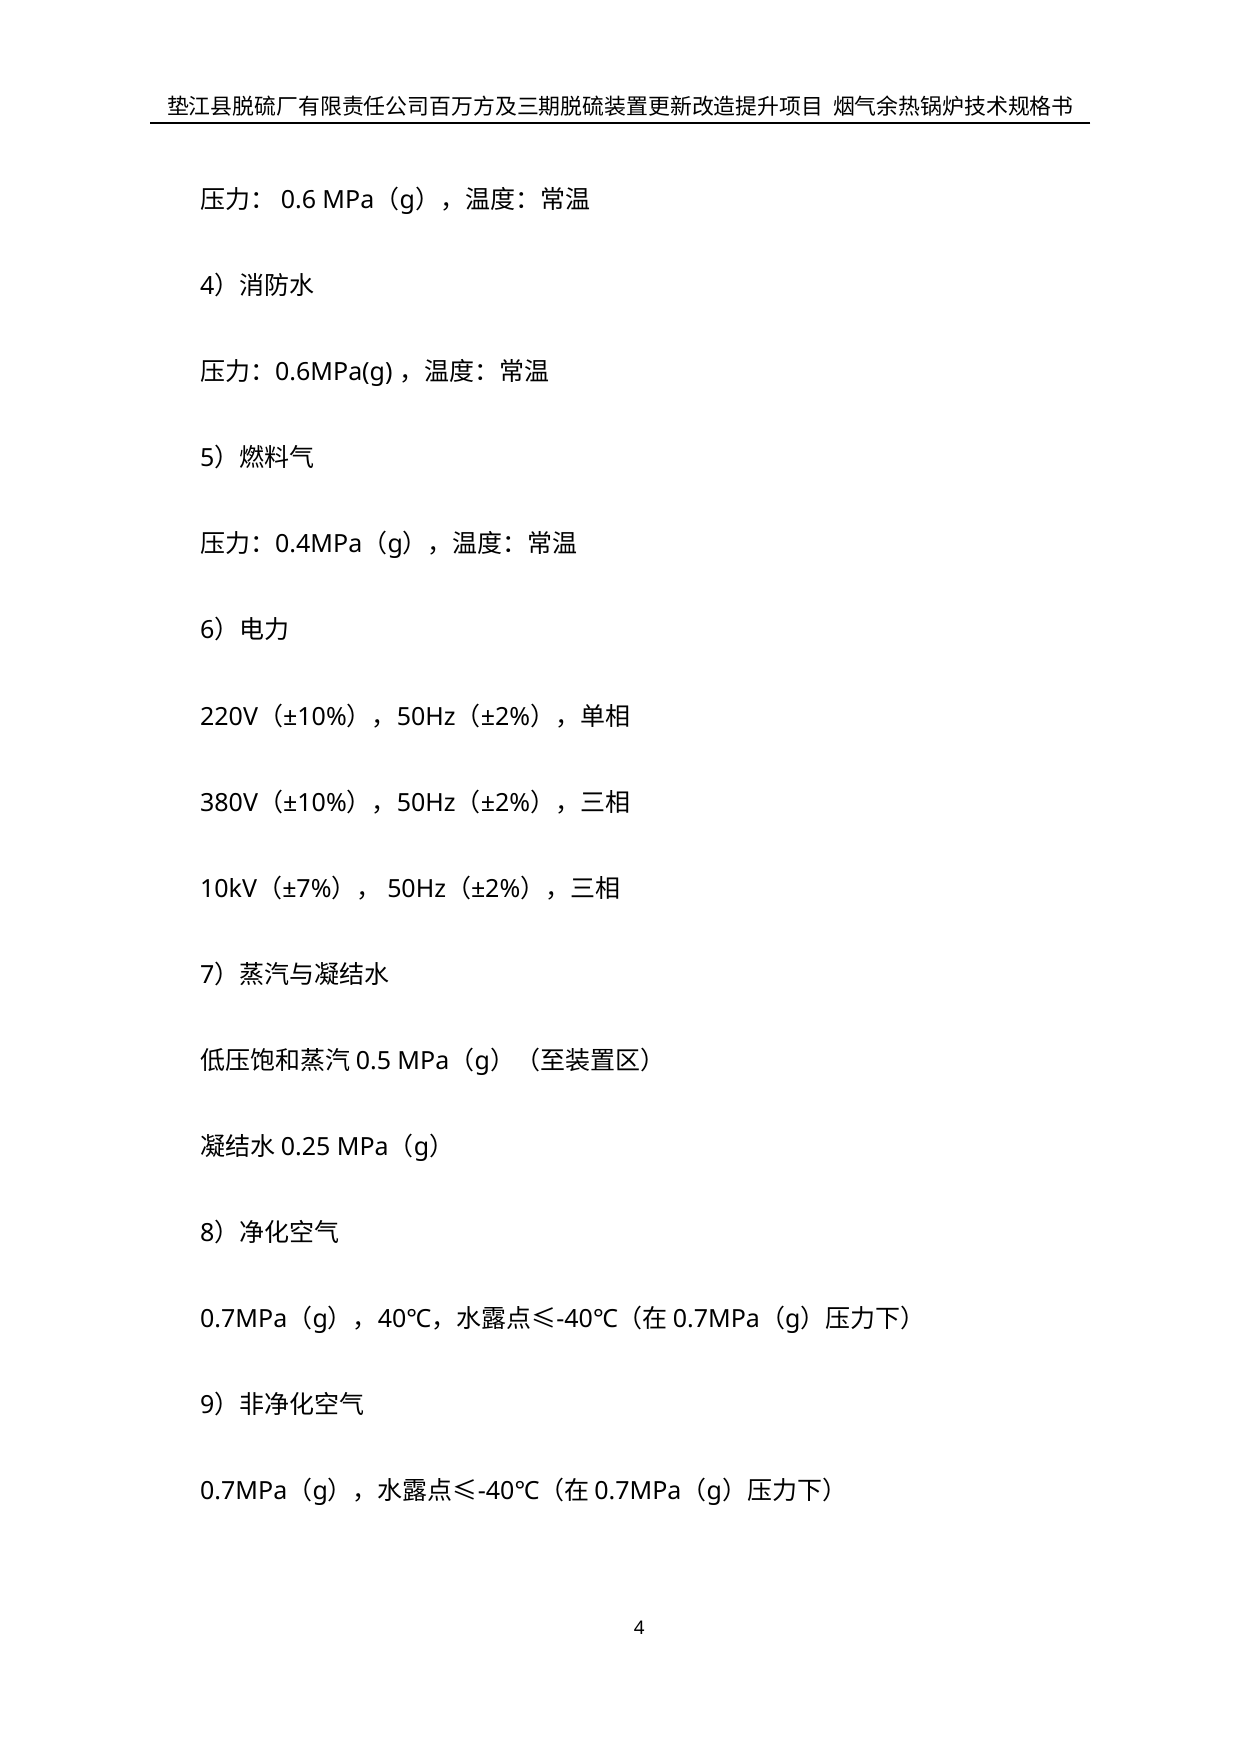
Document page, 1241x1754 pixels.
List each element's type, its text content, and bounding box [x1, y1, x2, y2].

text 4）消防水 [150, 250, 1090, 318]
text 7）蒸汽与凝结水 [150, 938, 1090, 1006]
text 压力：0.6MPa(g) ，温度：常温 [150, 336, 1090, 404]
text 380V（±10%），50Hz（±2%），三相 [150, 766, 1090, 834]
text 6）电力 [150, 594, 1090, 662]
text 0.7MPa（g），水露点≤-40℃（在0.7MPa（g）压力下） [150, 1454, 1090, 1522]
text 低压饱和蒸汽 0.5 MPa（g）（至装置区） [150, 1024, 1090, 1092]
text 凝结水 0.25 MPa（g） [150, 1110, 1090, 1178]
text 压力： 0.6 MPa（g），温度：常温 [150, 164, 1090, 232]
text 220V（±10%），50Hz（±2%），单相 [150, 680, 1090, 748]
text 10kV（±7%）， 50Hz（±2%），三相 [150, 852, 1090, 920]
text 压力：0.4MPa（g），温度：常温 [150, 508, 1090, 576]
text 9）非净化空气 [150, 1368, 1090, 1436]
text 5）燃料气 [150, 422, 1090, 490]
text 8）净化空气 [150, 1196, 1090, 1264]
text 0.7MPa（g），40℃，水露点≤-40℃（在0.7MPa（g）压力下） [150, 1282, 1090, 1350]
